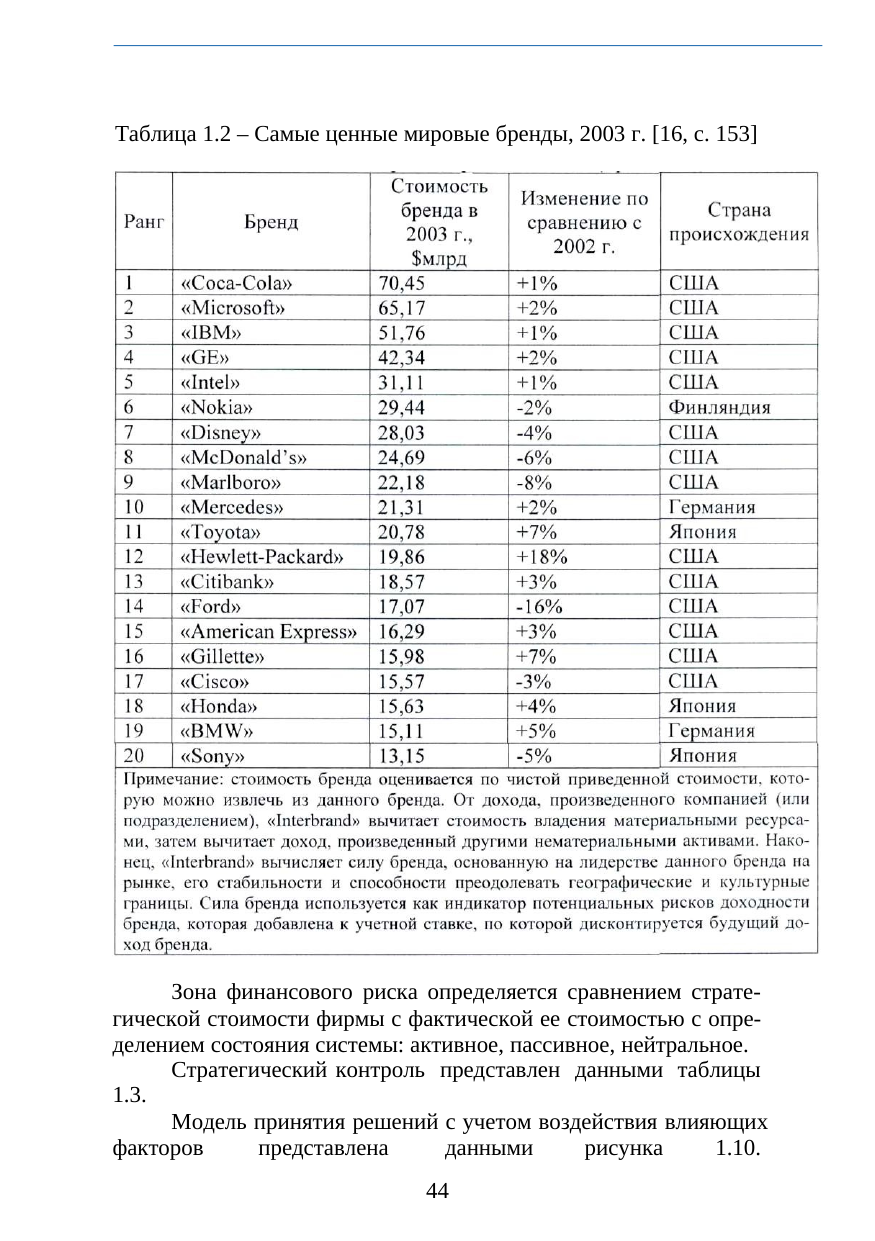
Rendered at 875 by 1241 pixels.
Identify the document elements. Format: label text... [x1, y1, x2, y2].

text Таблица 1.2 – Самые ценные мировые бренды, 2003 г. [16, с. 153] [115, 120, 832, 146]
text Зона финансового риска определяется сравнением страте- гической стоимости фирмы с фактической ее стоимостью с опре- делением состояния системы: активное, пассивное, нейтральное. [112, 957, 762, 1057]
text 1.3. [112, 1083, 832, 1108]
text Модель принятия решений с учетом воздействия влияющих [171, 1108, 832, 1134]
picture [112, 171, 822, 957]
text факторов представлена данными рисунка 1.10. [112, 1134, 832, 1161]
text Стратегический контроль представлен данными таблицы [171, 1057, 832, 1083]
